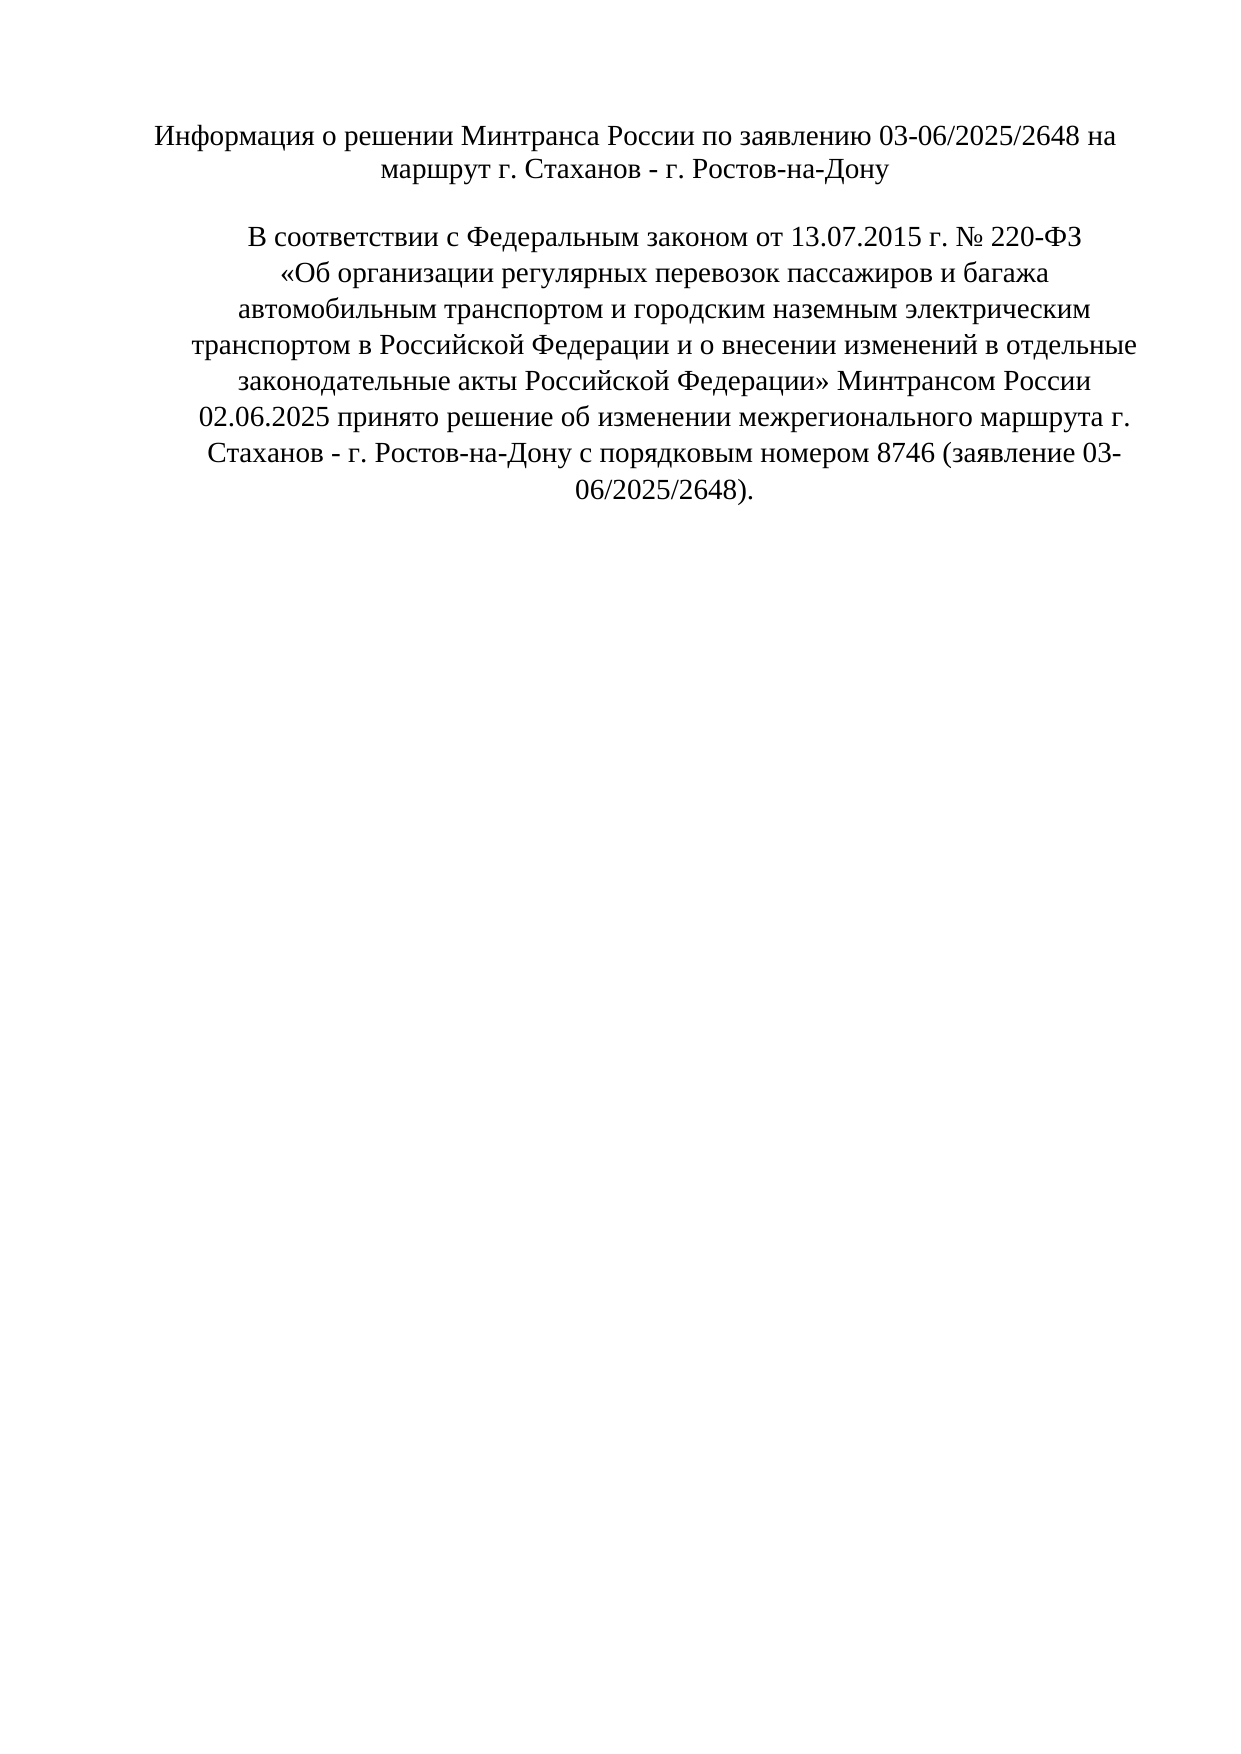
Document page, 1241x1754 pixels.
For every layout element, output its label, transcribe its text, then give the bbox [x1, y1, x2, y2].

text В соответствии с Федеральным законом от 13.07.2015 г. № 220-ФЗ «Об организации регулярных перевозок пассажиров и багажа автомобильным транспортом и городским наземным электрическим транспортом в Российской Федерации и о внесении изменений в отдельные законодательные акты Российской Федерации» Минтрансом России 02.06.2025 принято решение об изменении межрегионального маршрута г. Стаханов - г. Ростов-на-Дону с порядковым номером 8746 (заявление 03-06/2025/2648). [177, 219, 1152, 505]
text Информация о решении Минтранса России по заявлению 03-06/2025/2648 на маршрут г. Стаханов - г. Ростов-на-Дону [118, 118, 1152, 185]
